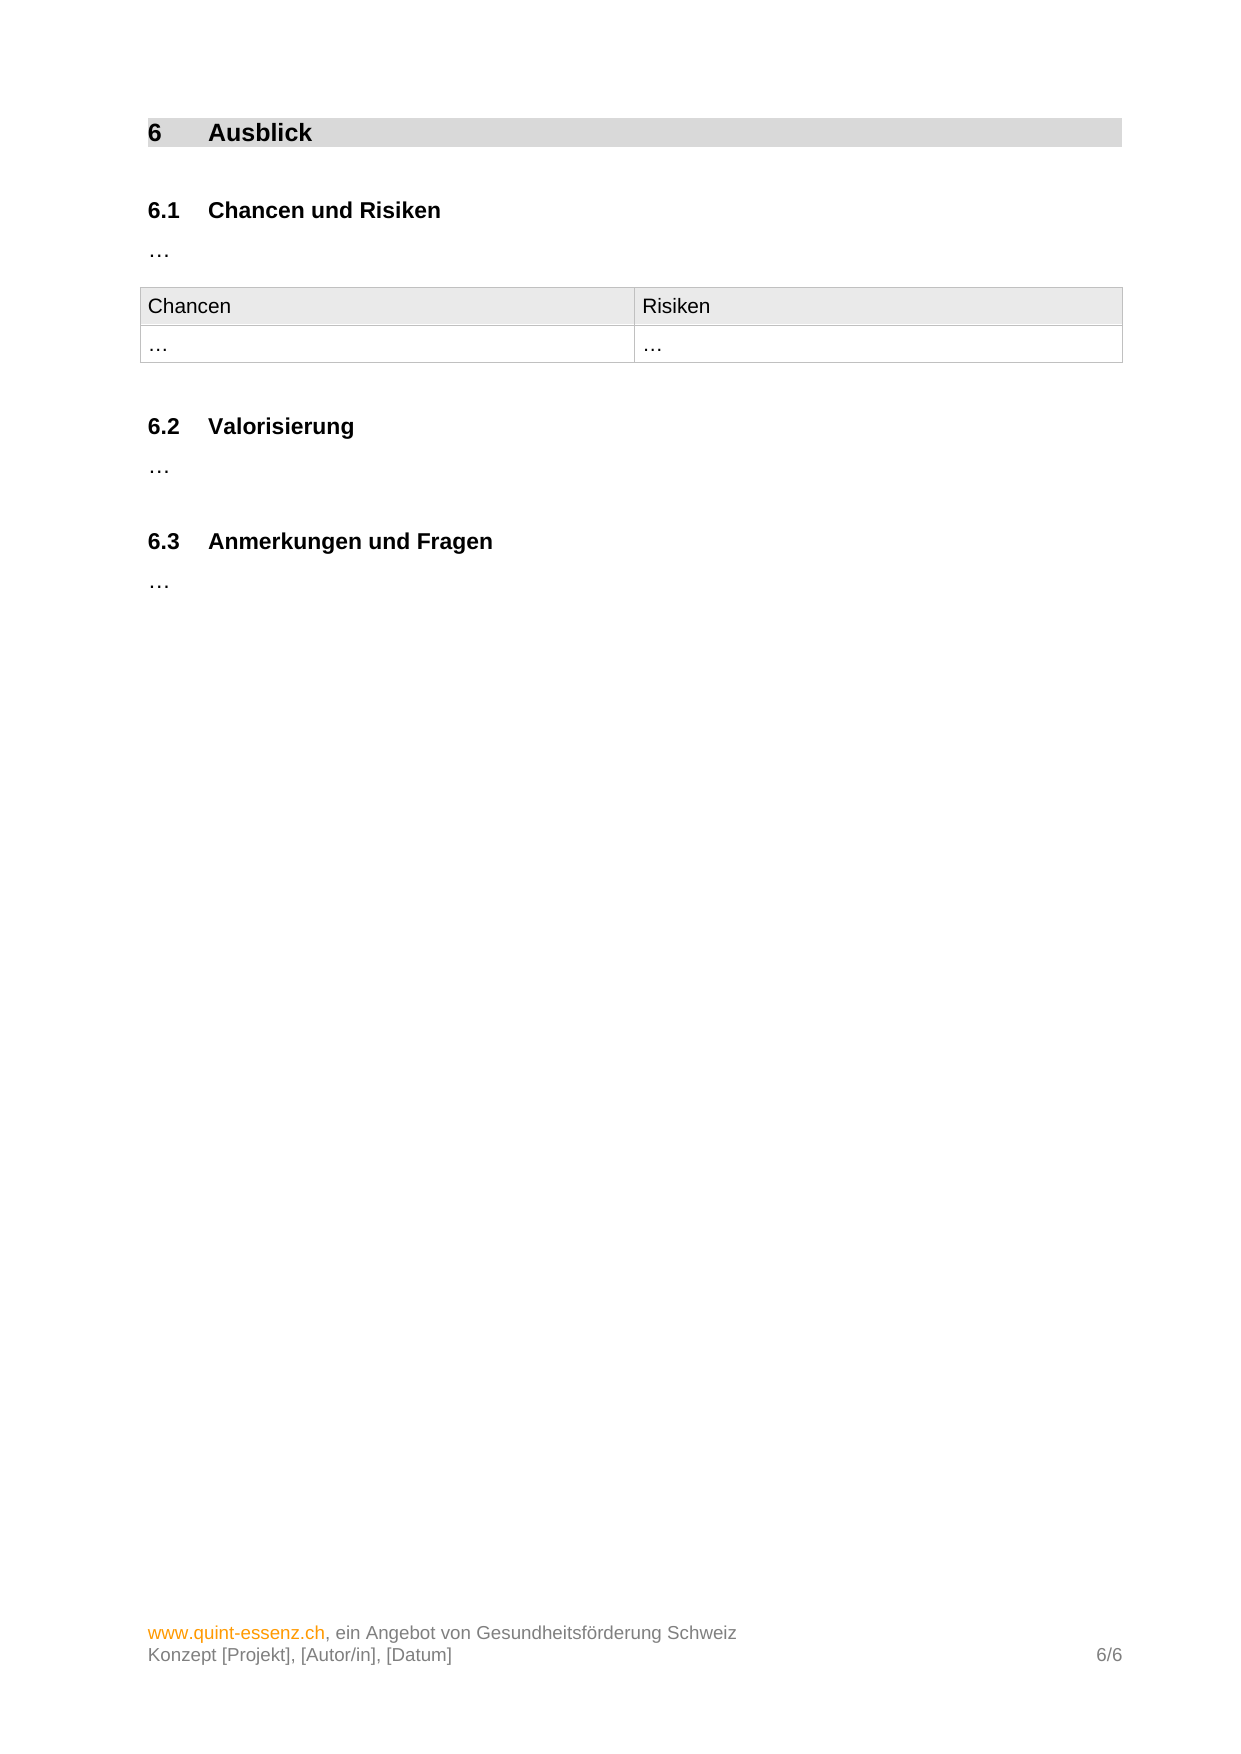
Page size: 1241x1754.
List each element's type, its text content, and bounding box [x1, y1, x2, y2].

subtitle Chancen und Risiken [148, 197, 1122, 223]
text … [148, 567, 1122, 593]
table_header Chancen [141, 288, 634, 324]
table_header Risiken [635, 288, 1122, 324]
text … [148, 452, 1122, 478]
text … [148, 236, 1122, 262]
table_cell … [635, 326, 1122, 362]
subtitle Ausblick [148, 118, 1122, 147]
table_cell … [141, 326, 634, 362]
subtitle Anmerkungen und Fragen [148, 528, 1122, 555]
subtitle Valorisierung [148, 413, 1122, 439]
